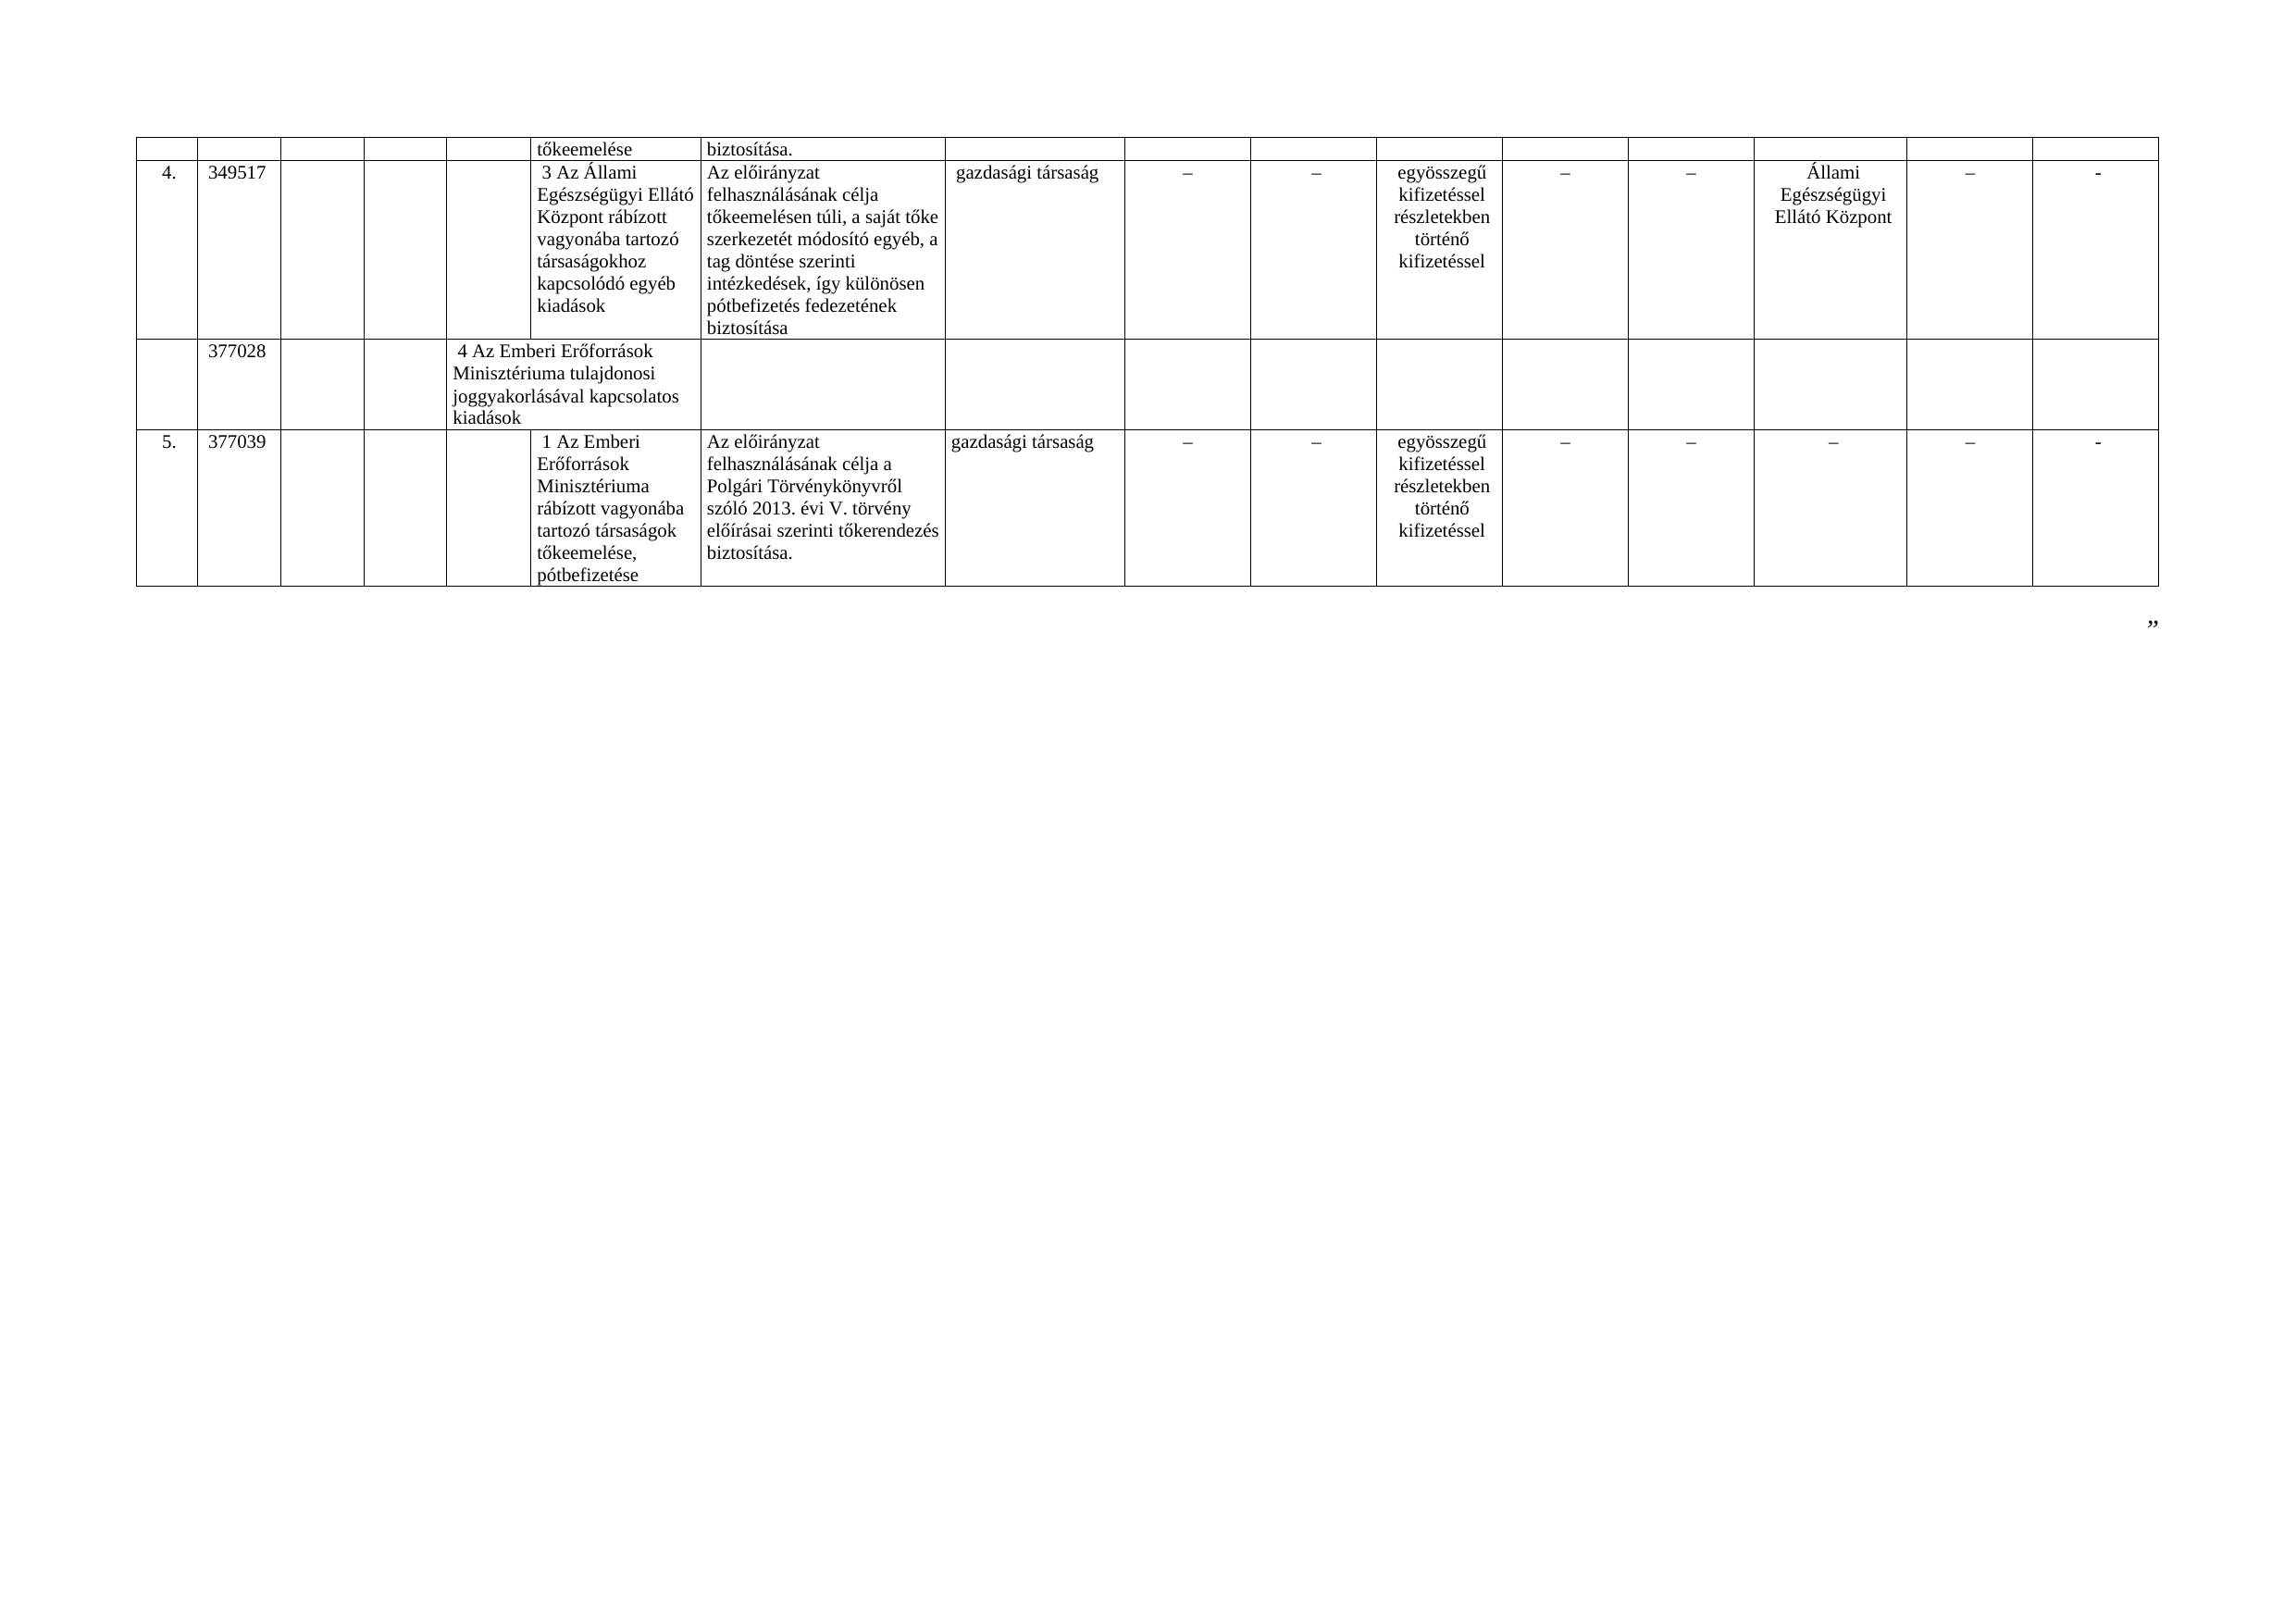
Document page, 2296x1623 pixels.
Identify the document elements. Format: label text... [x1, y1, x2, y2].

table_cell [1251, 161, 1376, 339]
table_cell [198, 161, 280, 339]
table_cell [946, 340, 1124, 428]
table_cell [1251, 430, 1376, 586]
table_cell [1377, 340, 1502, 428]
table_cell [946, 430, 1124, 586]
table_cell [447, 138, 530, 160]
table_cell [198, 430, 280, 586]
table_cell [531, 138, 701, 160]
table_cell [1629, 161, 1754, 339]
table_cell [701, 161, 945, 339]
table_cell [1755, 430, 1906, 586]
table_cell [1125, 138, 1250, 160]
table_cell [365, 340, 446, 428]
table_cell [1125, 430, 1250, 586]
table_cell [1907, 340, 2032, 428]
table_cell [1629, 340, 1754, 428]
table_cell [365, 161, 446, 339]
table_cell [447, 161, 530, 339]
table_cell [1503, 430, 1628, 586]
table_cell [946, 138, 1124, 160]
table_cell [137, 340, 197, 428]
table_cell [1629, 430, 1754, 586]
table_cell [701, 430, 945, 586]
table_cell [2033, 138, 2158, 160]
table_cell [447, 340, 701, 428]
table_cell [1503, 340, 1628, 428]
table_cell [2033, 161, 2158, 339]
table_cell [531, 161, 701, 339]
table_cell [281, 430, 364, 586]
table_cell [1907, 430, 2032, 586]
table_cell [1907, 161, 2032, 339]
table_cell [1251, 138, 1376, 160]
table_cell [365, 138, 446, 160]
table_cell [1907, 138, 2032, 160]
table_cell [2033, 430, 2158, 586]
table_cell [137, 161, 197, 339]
text ” [137, 613, 2159, 644]
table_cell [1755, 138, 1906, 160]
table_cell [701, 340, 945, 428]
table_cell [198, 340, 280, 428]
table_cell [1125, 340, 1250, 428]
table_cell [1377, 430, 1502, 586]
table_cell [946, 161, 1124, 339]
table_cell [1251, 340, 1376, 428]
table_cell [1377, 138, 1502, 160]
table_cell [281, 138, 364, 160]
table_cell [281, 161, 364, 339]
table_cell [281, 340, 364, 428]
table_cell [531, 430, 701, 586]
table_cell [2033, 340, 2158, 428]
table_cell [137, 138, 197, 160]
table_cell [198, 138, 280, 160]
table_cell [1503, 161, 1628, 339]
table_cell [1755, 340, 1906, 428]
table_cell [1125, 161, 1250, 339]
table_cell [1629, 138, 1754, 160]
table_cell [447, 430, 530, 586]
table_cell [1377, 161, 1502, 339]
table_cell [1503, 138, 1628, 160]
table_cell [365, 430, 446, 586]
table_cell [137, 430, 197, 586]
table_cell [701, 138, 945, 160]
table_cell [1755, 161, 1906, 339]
